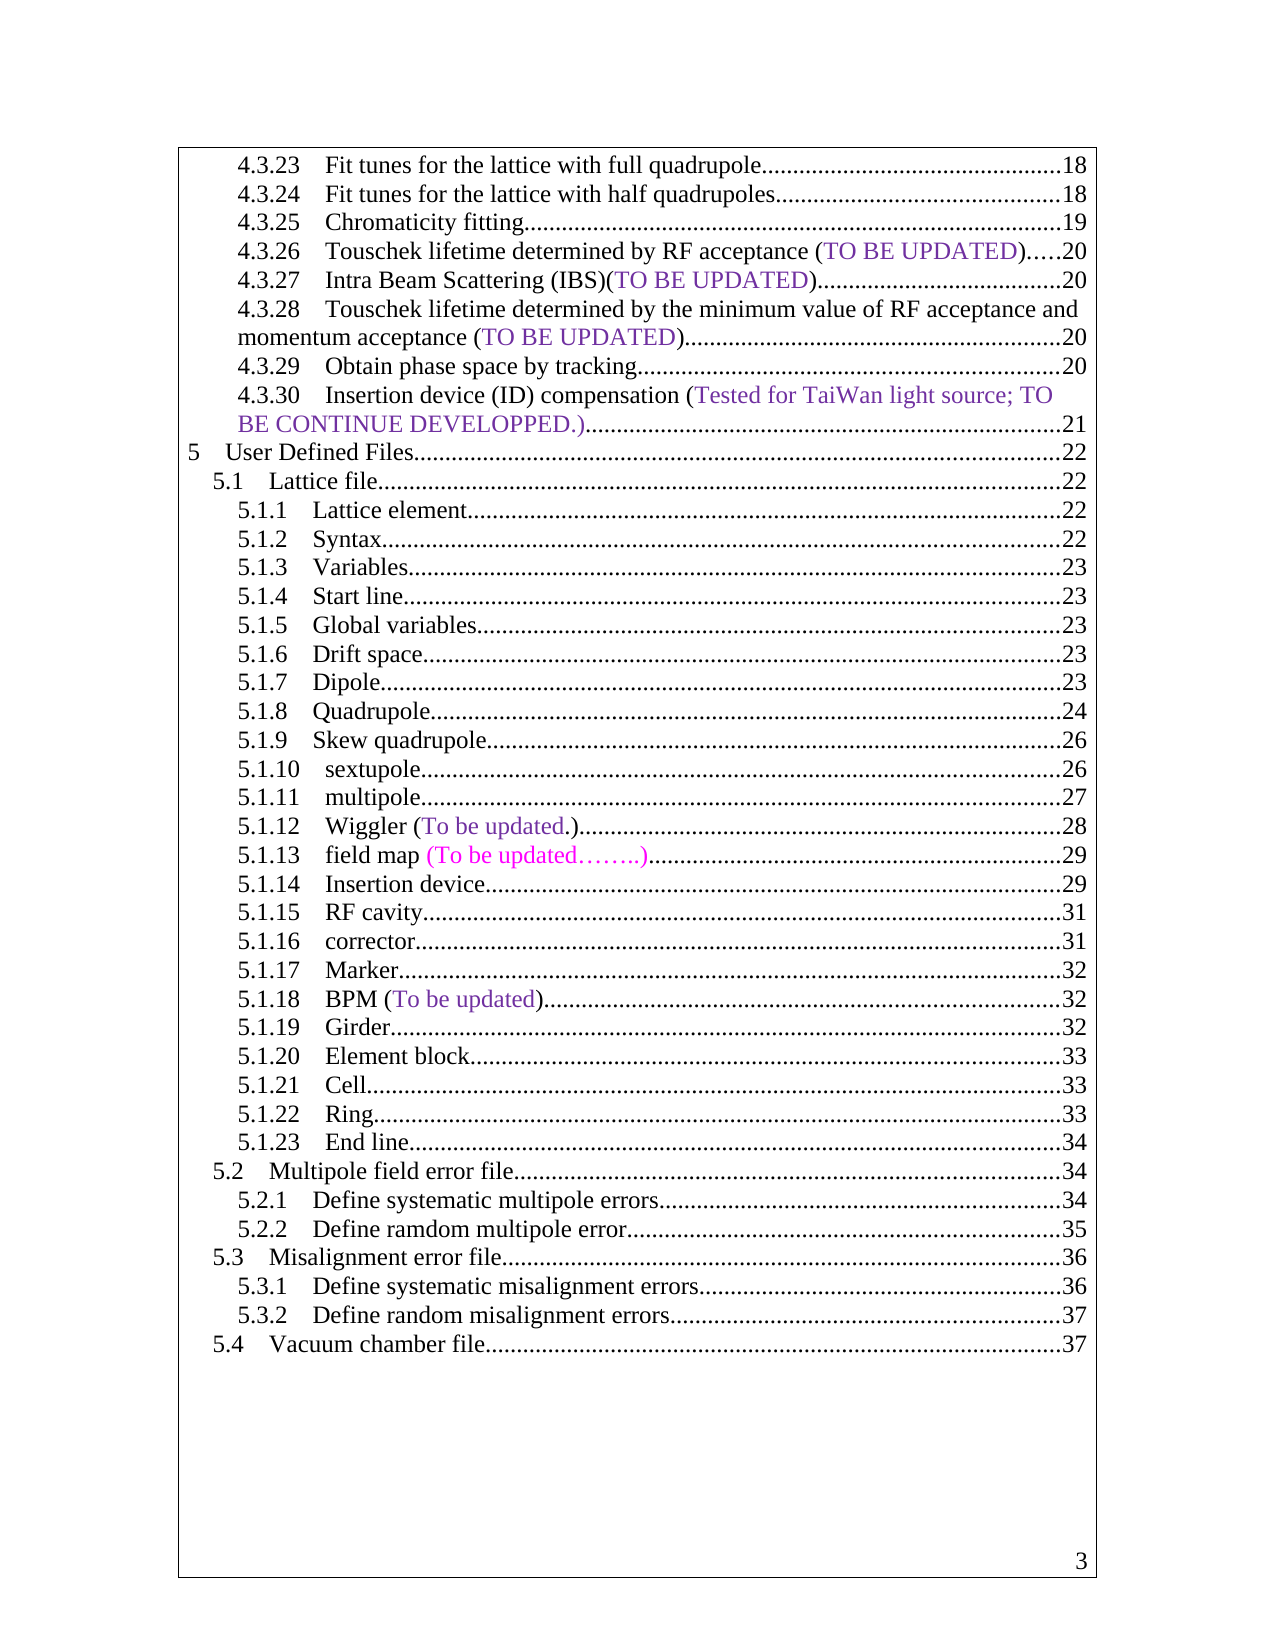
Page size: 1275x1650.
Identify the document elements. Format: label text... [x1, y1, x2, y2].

text 5.1.19 Girder 32 [237, 1012, 1088, 1041]
text 5.2.1 Define systematic multipole errors 34 [237, 1185, 1088, 1214]
text 5.3.1 Define systematic misalignment errors 36 [237, 1271, 1088, 1300]
text 5.3.2 Define random misalignment errors 37 [237, 1300, 1088, 1329]
text 4.3.27 Intra Beam Scattering (IBS)(TO BE UPDATED) 20 [237, 265, 1088, 294]
text 5.1.12 Wiggler (To be updated.) 28 [237, 811, 1088, 840]
text 5.1.23 End line 34 [237, 1127, 1088, 1156]
text 5.1.5 Global variables 23 [237, 610, 1088, 639]
text 5.1.3 Variables 23 [237, 552, 1088, 581]
text 4.3.24 Fit tunes for the lattice with half quadrupoles 18 [237, 179, 1088, 207]
text 5.2 Multipole field error file 34 [212, 1156, 1088, 1185]
text 5.1.13 field map (To be updated……..) 29 [237, 840, 1088, 869]
text 5.1.6 Drift space 23 [237, 639, 1088, 667]
text 4.3.25 Chromaticity fitting 19 [237, 207, 1088, 236]
text 5.1.21 Cell 33 [237, 1070, 1088, 1099]
text 5.1 Lattice file 22 [212, 466, 1088, 495]
text 5.1.14 Insertion device 29 [237, 869, 1088, 897]
text 5.1.15 RF cavity 31 [237, 897, 1088, 926]
text 5.4 Vacuum chamber file 37 [212, 1329, 1088, 1357]
text 4.3.23 Fit tunes for the lattice with full quadrupole 18 [237, 150, 1088, 179]
text 5.1.18 BPM (To be updated) 32 [237, 984, 1088, 1012]
text 5.1.17 Marker 32 [237, 955, 1088, 984]
text 5.1.22 Ring 33 [237, 1099, 1088, 1127]
text 5.3 Misalignment error file 36 [212, 1242, 1088, 1271]
text 4.3.28 Touschek lifetime determined by the minimum value of RF acceptance and momentum acceptance (TO BE UPDATED) 20 [237, 294, 1088, 351]
text 5.1.4 Start line 23 [237, 581, 1088, 610]
text 5.1.7 Dipole 23 [237, 667, 1088, 696]
text 5.1.16 corrector 31 [237, 926, 1088, 955]
text 5.1.11 multipole 27 [237, 782, 1088, 811]
text 5.2.2 Define ramdom multipole error 35 [237, 1214, 1088, 1242]
text 4.3.30 Insertion device (ID) compensation (Tested for TaiWan light source; TO BE CONTINUE DEVELOPPED.) 21 [237, 380, 1088, 437]
text 5.1.20 Element block 33 [237, 1041, 1088, 1070]
text 4.3.26 Touschek lifetime determined by RF acceptance (TO BE UPDATED) 20 [237, 236, 1088, 265]
text 5.1.2 Syntax 22 [237, 524, 1088, 552]
text 5.1.10 sextupole 26 [237, 754, 1088, 782]
text 5 User Defined Files 22 [187, 437, 1088, 466]
text 5.1.1 Lattice element 22 [237, 495, 1088, 524]
text 4.3.29 Obtain phase space by tracking 20 [237, 351, 1088, 380]
text 5.1.9 Skew quadrupole 26 [237, 725, 1088, 754]
text 5.1.8 Quadrupole 24 [237, 696, 1088, 725]
